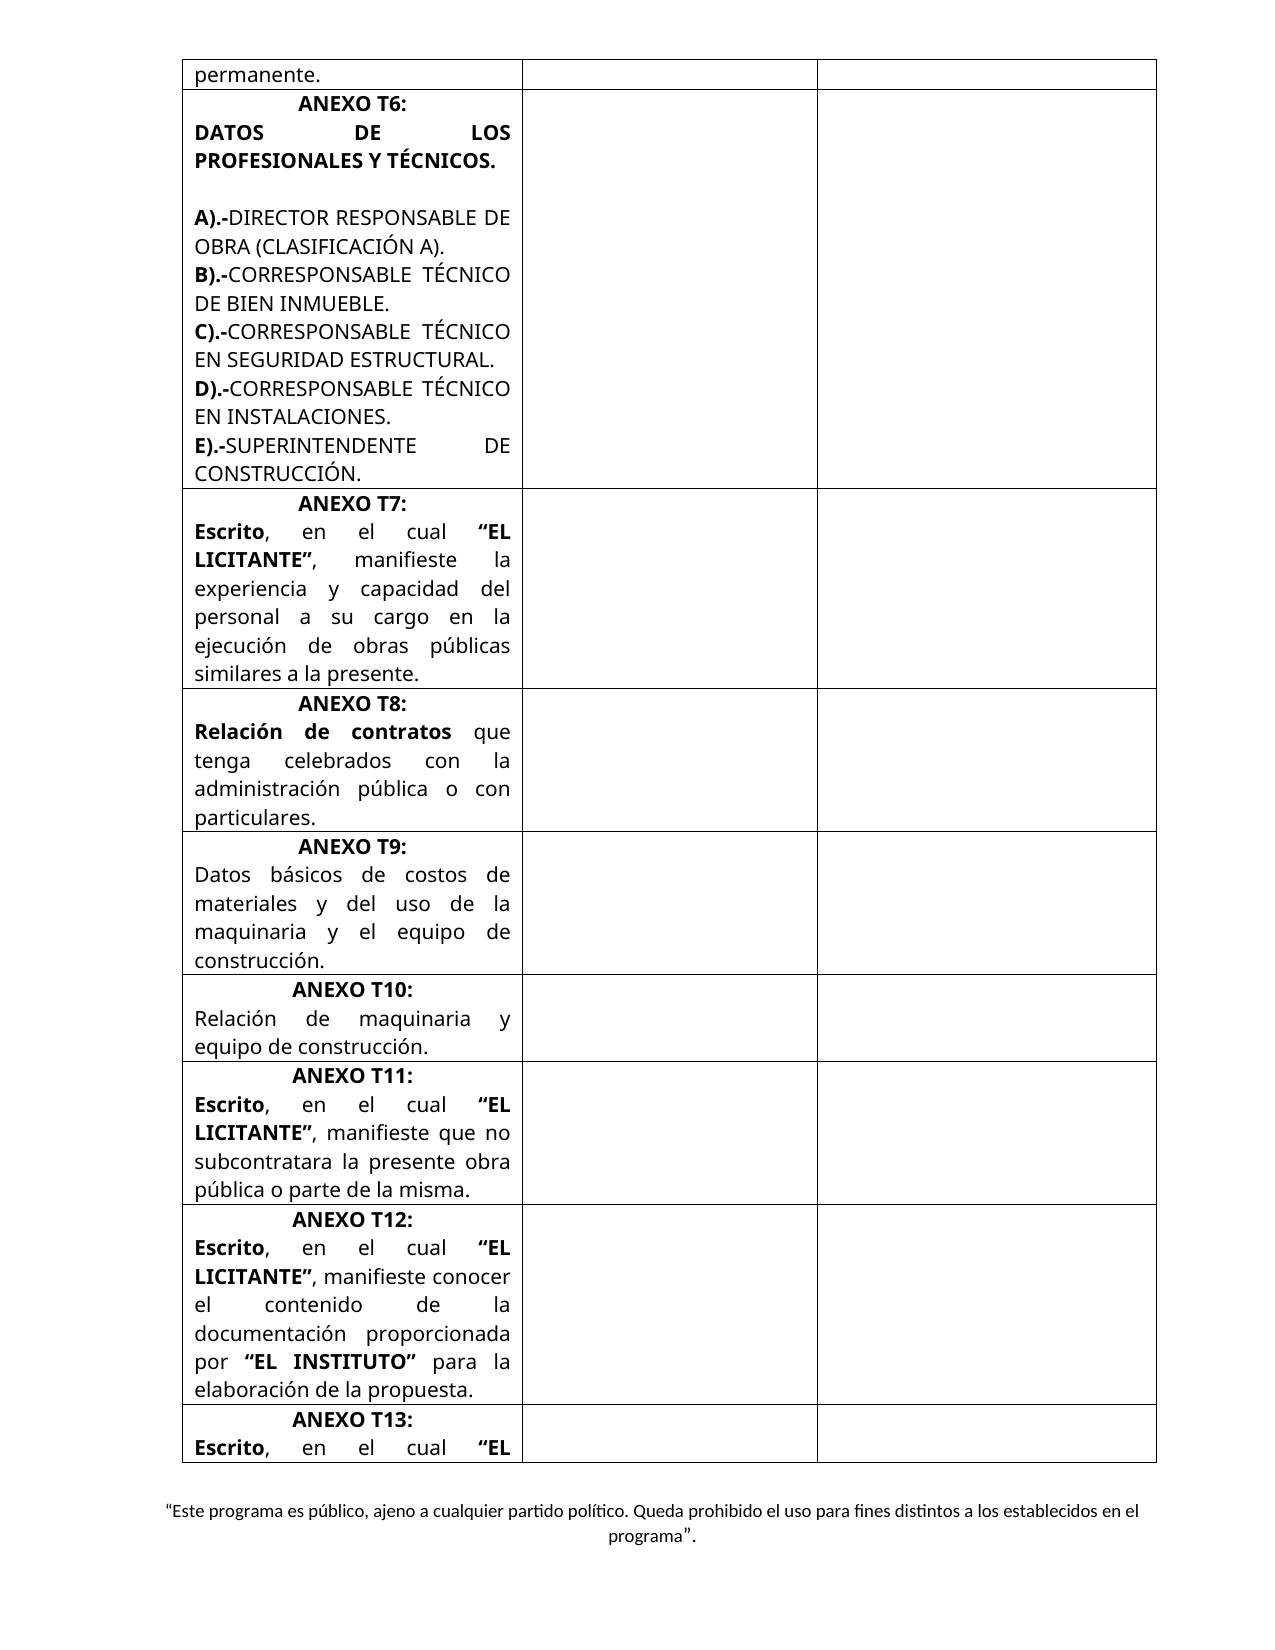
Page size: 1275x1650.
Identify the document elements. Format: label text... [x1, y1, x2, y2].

table_cell [818, 975, 1156, 1061]
table_cell [523, 1405, 817, 1462]
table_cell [183, 60, 522, 88]
table_cell ANEXO T10: Relación de maquinaria y equipo de construcción. [183, 975, 522, 1061]
table_cell [523, 975, 817, 1061]
table_cell [818, 1062, 1156, 1204]
table_cell ANEXO T8: Relación de contratos que tenga celebrados con la administración pública o con particulares. [183, 689, 522, 831]
table_cell [523, 1205, 817, 1404]
table_cell [818, 689, 1156, 831]
table_cell [523, 60, 817, 88]
table_cell ANEXO T11: Escrito, en el cual “EL LICITANTE”, manifieste que no subcontratara la presente obra pública o parte de la misma. [183, 1062, 522, 1204]
table_cell ANEXO T12: Escrito, en el cual “EL LICITANTE”, manifieste conocer el contenido de la documentación proporcionada por “EL INSTITUTO” para la elaboración de la propuesta. [183, 1205, 522, 1404]
table_cell [818, 1205, 1156, 1404]
table_cell [818, 489, 1156, 688]
table_cell [818, 60, 1156, 88]
table_cell ANEXO T7: Escrito, en el cual “EL LICITANTE”, manifieste la experiencia y capacidad del personal a su cargo en la ejecución de obras públicas similares a la presente. [183, 489, 522, 688]
table_cell [523, 489, 817, 688]
table_cell [523, 689, 817, 831]
table_cell [818, 832, 1156, 974]
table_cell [183, 1405, 522, 1462]
table_cell [523, 832, 817, 974]
table_cell ANEXO T6: DATOS DE LOS PROFESIONALES Y TÉCNICOS. A).-DIRECTOR RESPONSABLE DE OBRA (CLASIFICACIÓN A). B).-CORRESPONSABLE TÉCNICO DE BIEN INMUEBLE. C).-CORRESPONSABLE TÉCNICO EN SEGURIDAD ESTRUCTURAL. D).-CORRESPONSABLE TÉCNICO EN INSTALACIONES. E).-SUPERINTENDENTE DE CONSTRUCCIÓN. [183, 90, 522, 488]
table_cell [818, 90, 1156, 488]
table_cell ANEXO T9: Datos básicos de costos de materiales y del uso de la maquinaria y el equipo de construcción. [183, 832, 522, 974]
table_cell [818, 1405, 1156, 1462]
table_cell [523, 90, 817, 488]
table_cell [523, 1062, 817, 1204]
